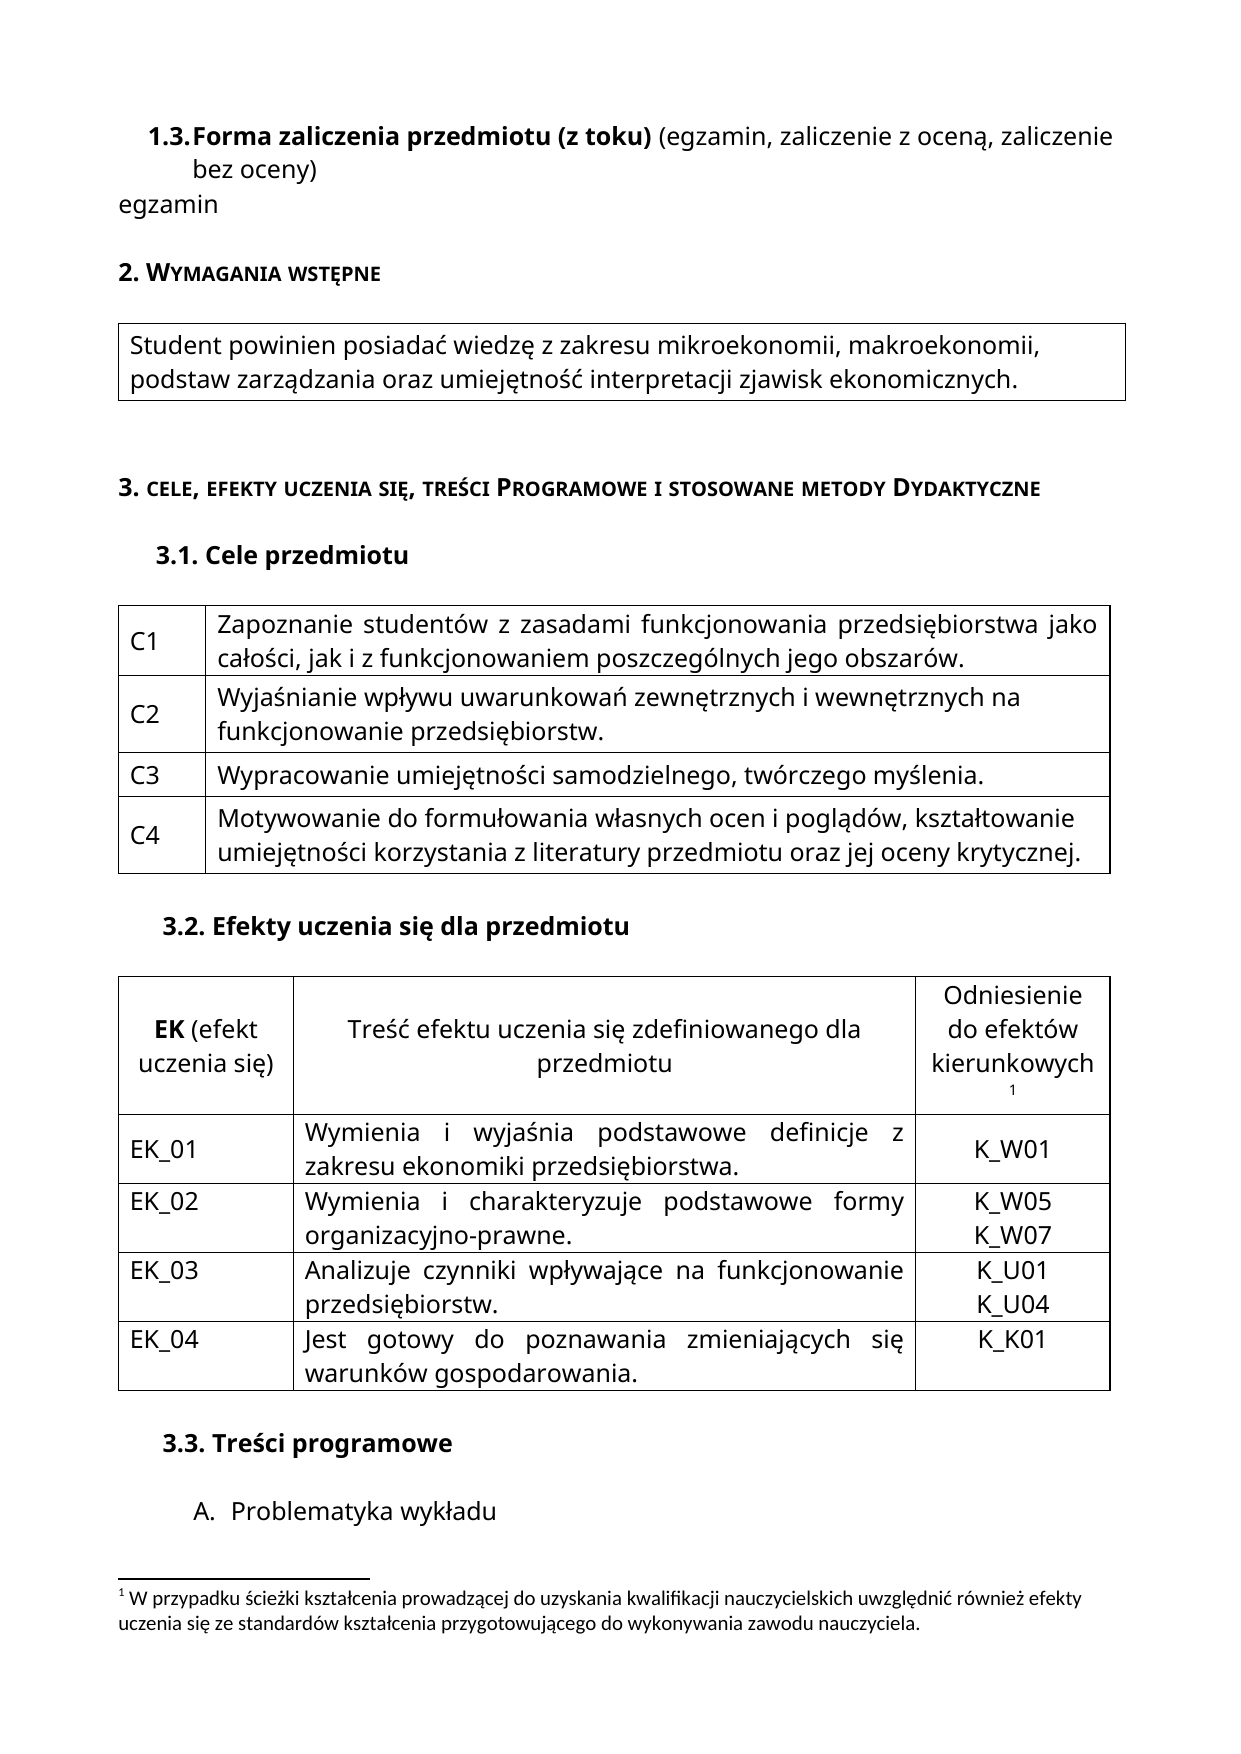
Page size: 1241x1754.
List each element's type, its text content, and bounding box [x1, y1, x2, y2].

text 3.2. Efekty uczenia się dla przedmiotu [162, 908, 1122, 942]
table_header Student powinien posiadać wiedzę z zakresu mikroekonomii, makroekonomii, podstaw zarządzania oraz umiejętność interpretacji zjawisk ekonomicznych. [119, 324, 1125, 400]
table_cell EK_01 [119, 1115, 293, 1183]
table_cell K_K01 [916, 1322, 1109, 1390]
table_header C1 [119, 606, 205, 674]
table_cell EK_04 [119, 1322, 293, 1390]
text 3. cele, efekty uczenia się, treści Programowe i stosowane metody Dydaktyczne [118, 469, 1122, 503]
table_cell Wymienia i charakteryzuje podstawowe formy organizacyjno-prawne. [294, 1184, 915, 1252]
table_header Zapoznanie studentów z zasadami funkcjonowania przedsiębiorstwa jako całości, jak i z funkcjonowaniem poszczególnych jego obszarów. [206, 606, 1109, 674]
table_cell Analizuje czynniki wpływające na funkcjonowanie przedsiębiorstw. [294, 1253, 915, 1321]
table_cell Jest gotowy do poznawania zmieniających się warunków gospodarowania. [294, 1322, 915, 1390]
table_cell K_W05 K_W07 [916, 1184, 1109, 1252]
table_cell Wyjaśnianie wpływu uwarunkowań zewnętrznych i wewnętrznych na funkcjonowanie przedsiębiorstw. [206, 676, 1109, 752]
list 3.3. Treści programowe [162, 1425, 1122, 1459]
table_cell Wymienia i wyjaśnia podstawowe definicje z zakresu ekonomiki przedsiębiorstwa. [294, 1115, 915, 1183]
table_cell K_W01 [916, 1115, 1109, 1183]
table_cell C2 [119, 676, 205, 752]
table_header EK (efekt uczenia się) [119, 977, 293, 1113]
table_cell Motywowanie do formułowania własnych ocen i poglądów, kształtowanie umiejętności korzystania z literatury przedmiotu oraz jej oceny krytycznej. [206, 797, 1109, 873]
text 3.1. Cele przedmiotu [156, 537, 1122, 571]
text 2. Wymagania wstępne [118, 254, 1122, 288]
table_cell EK_02 [119, 1184, 293, 1252]
table_header Odniesienie do efektów kierunkowych [916, 977, 1109, 1113]
table_cell C4 [119, 797, 205, 873]
text egzamin [118, 186, 1122, 220]
text 1.3. Forma zaliczenia przedmiotu (z toku) (egzamin, zaliczenie z oceną, zaliczenie bez oceny) [148, 118, 1122, 186]
table_cell EK_03 [119, 1253, 293, 1321]
table_cell C3 [119, 753, 205, 796]
table_cell K_U01 K_U04 [916, 1253, 1109, 1321]
table_header Treść efektu uczenia się zdefiniowanego dla przedmiotu [294, 977, 915, 1113]
table_cell Wypracowanie umiejętności samodzielnego, twórczego myślenia. [206, 753, 1109, 796]
list Problematyka wykładu [193, 1493, 1122, 1527]
